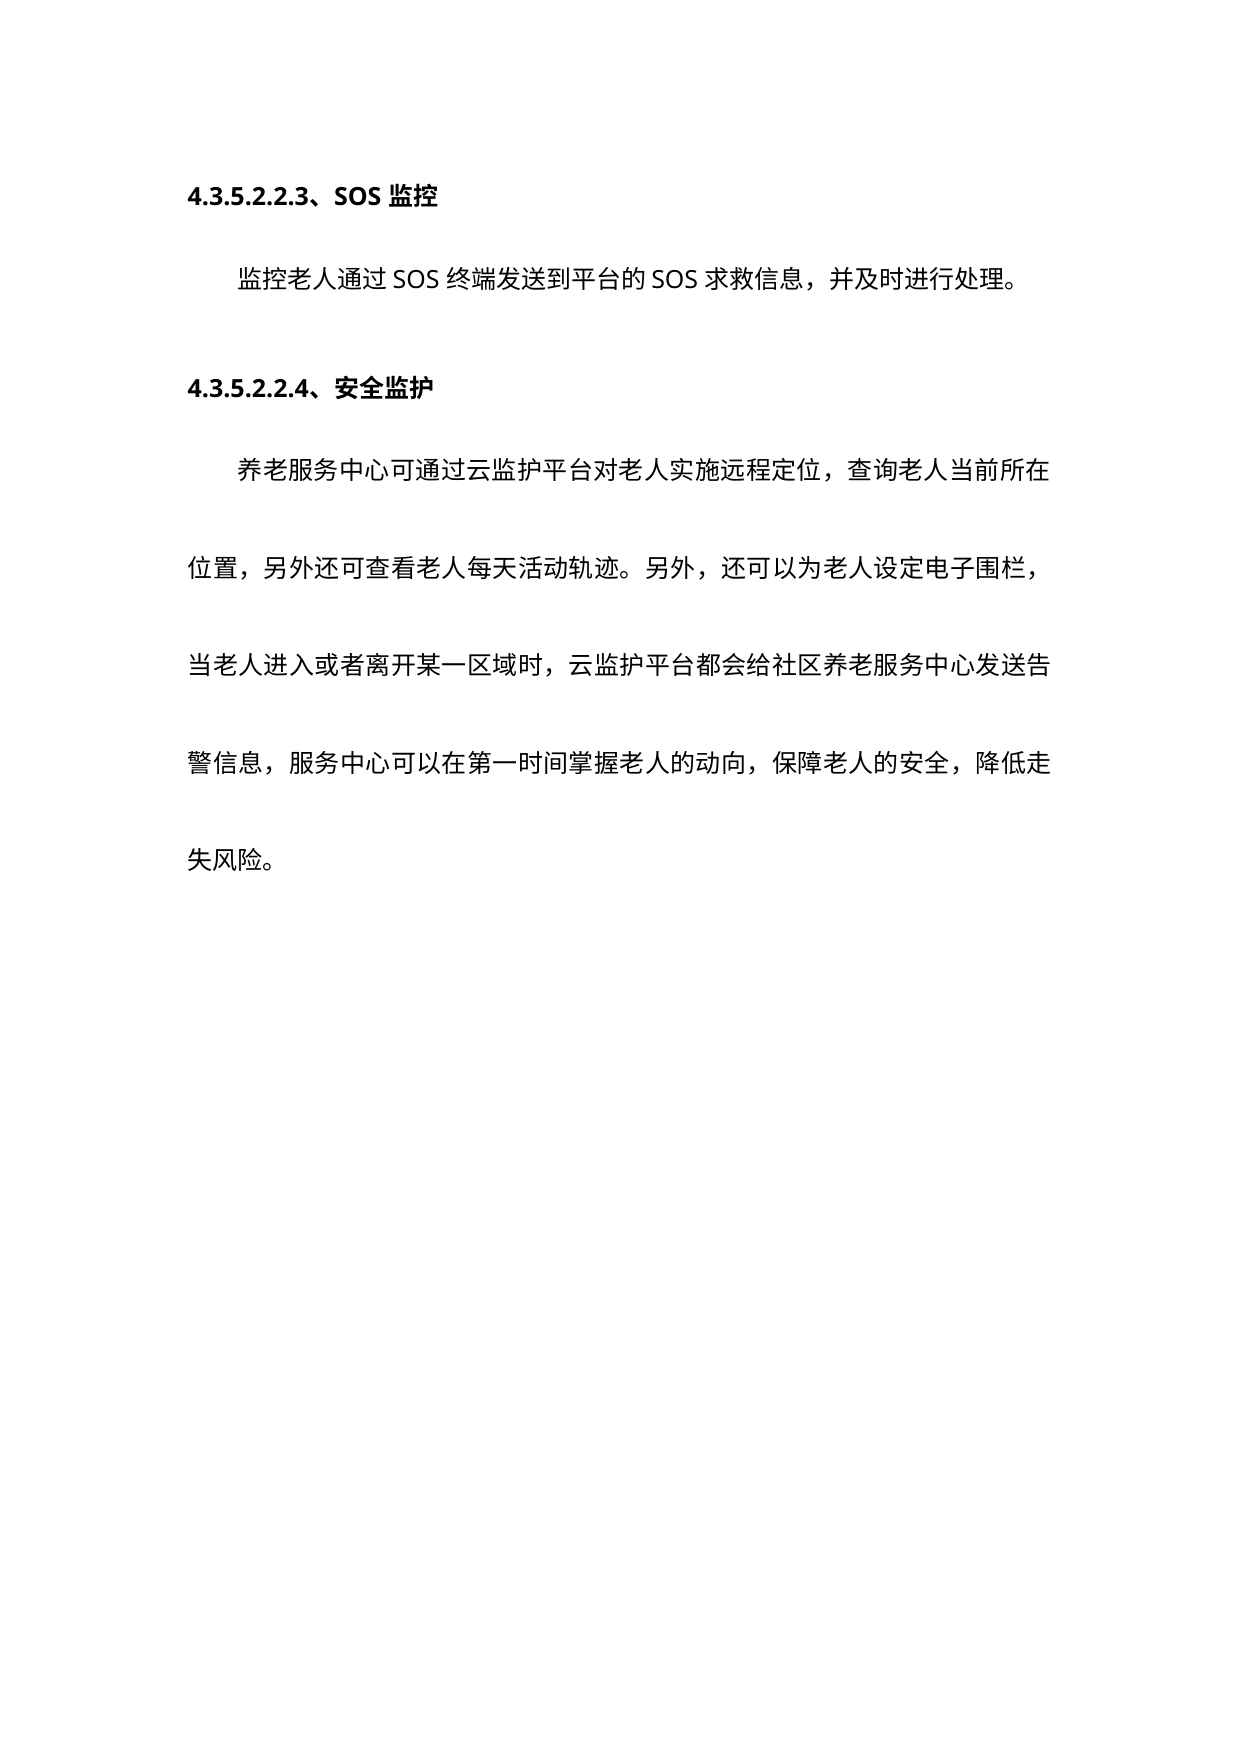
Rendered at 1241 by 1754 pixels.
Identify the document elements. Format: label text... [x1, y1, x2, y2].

text 4.3.5.2.2.3、SOS 监控 [187, 162, 1053, 227]
text 养老服务中心可通过云监护平台对老人实施远程定位，查询老人当前所在位置，另外还可查看老人每天活动轨迹。另外，还可以为老人设定电子围栏，当老人进入或者离开某一区域时，云监护平台都会给社区养老服务中心发送告警信息，服务中心可以在第一时间掌握老人的动向，保障老人的安全，降低走失风险。 [187, 436, 1053, 891]
text 4.3.5.2.2.4、安全监护 [187, 354, 1053, 419]
text 监控老人通过SOS 终端发送到平台的SOS 求救信息，并及时进行处理。 [187, 246, 1053, 311]
